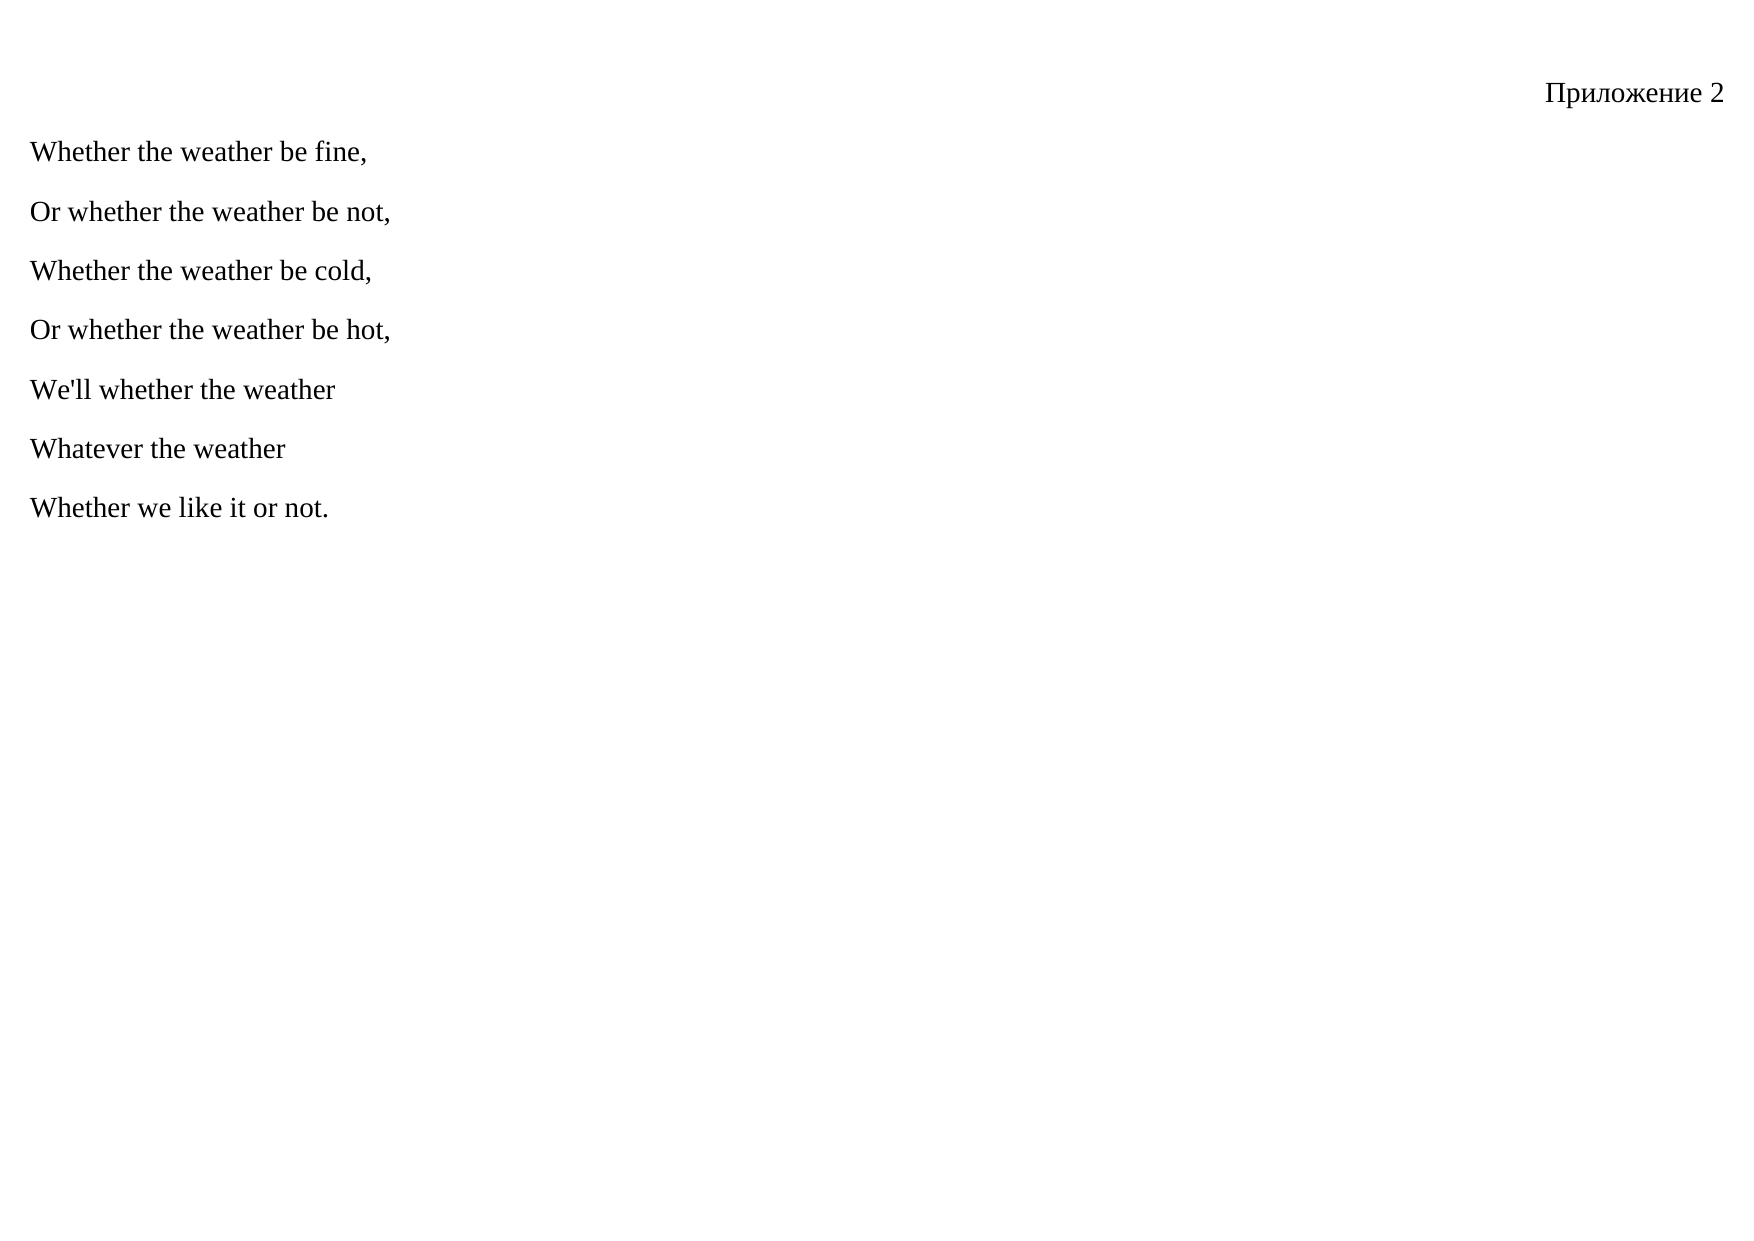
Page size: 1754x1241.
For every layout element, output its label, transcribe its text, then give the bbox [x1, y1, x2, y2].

text Whether the weather be fine, [29, 134, 1724, 168]
text Whether the weather be cold, [29, 253, 1724, 287]
text Приложение 2 [29, 75, 1724, 108]
text Or whether the weather be hot, [29, 312, 1724, 346]
text Or whether the weather be not, [29, 194, 1724, 227]
text Whatever the weather [29, 431, 1724, 465]
text We'll whether the weather [29, 372, 1724, 405]
text Whether we like it or not. [29, 491, 1724, 524]
